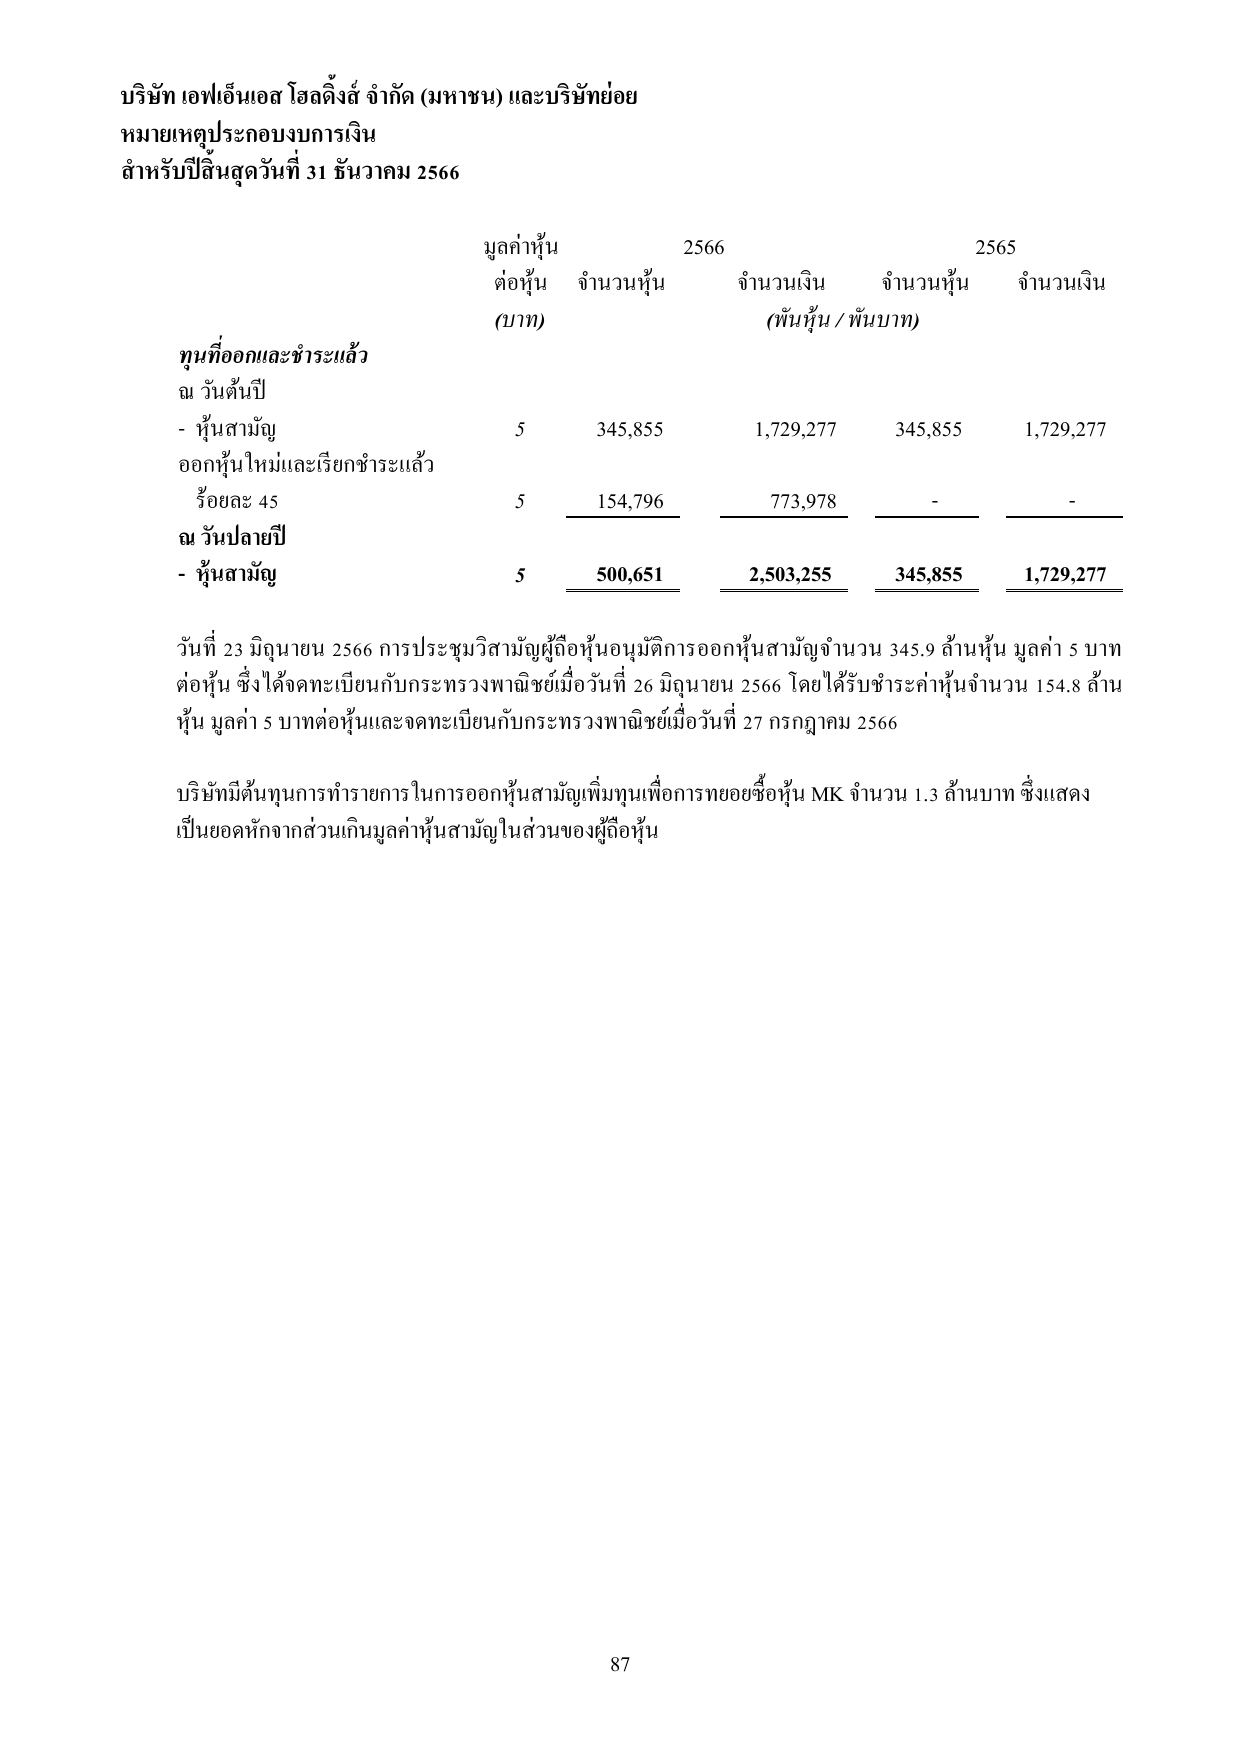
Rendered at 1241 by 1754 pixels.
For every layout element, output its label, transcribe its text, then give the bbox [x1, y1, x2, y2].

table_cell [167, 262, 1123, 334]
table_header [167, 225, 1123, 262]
text วันที่ 23 มิถุนายน 2566 การประชุมวิสามัญผู้ถือหุ้นอนุมัติการออกหุ้นสามัญจำนวน 345.9 ล้านหุ้น มูลค่า 5 บาท ต่อหุ้น ซึ่งได้จดทะเบียนกับกระทรวงพาณิชย์เมื่อวันที่ 26 มิถุนายน 2566 โดยได้รับชำระค่าหุ้นจำนวน 154.8 ล้านหุ้น มูลค่า 5 บาทต่อหุ้นและจดทะเบียนกับกระทรวงพาณิชย์เมื่อวันที่ 27 กรกฎาคม 2566 [176, 627, 1123, 737]
text บริษัทมีต้นทุนการทำรายการในการออกหุ้นสามัญเพิ่มทุนเพื่อการทยอยซื้อหุ้น MK จำนวน 1.3 ล้านบาท ซึ่งแสดงเป็นยอดหักจากส่วนเกินมูลค่าหุ้นสามัญในส่วนของผู้ถือหุ้น [176, 773, 1120, 846]
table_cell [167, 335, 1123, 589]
